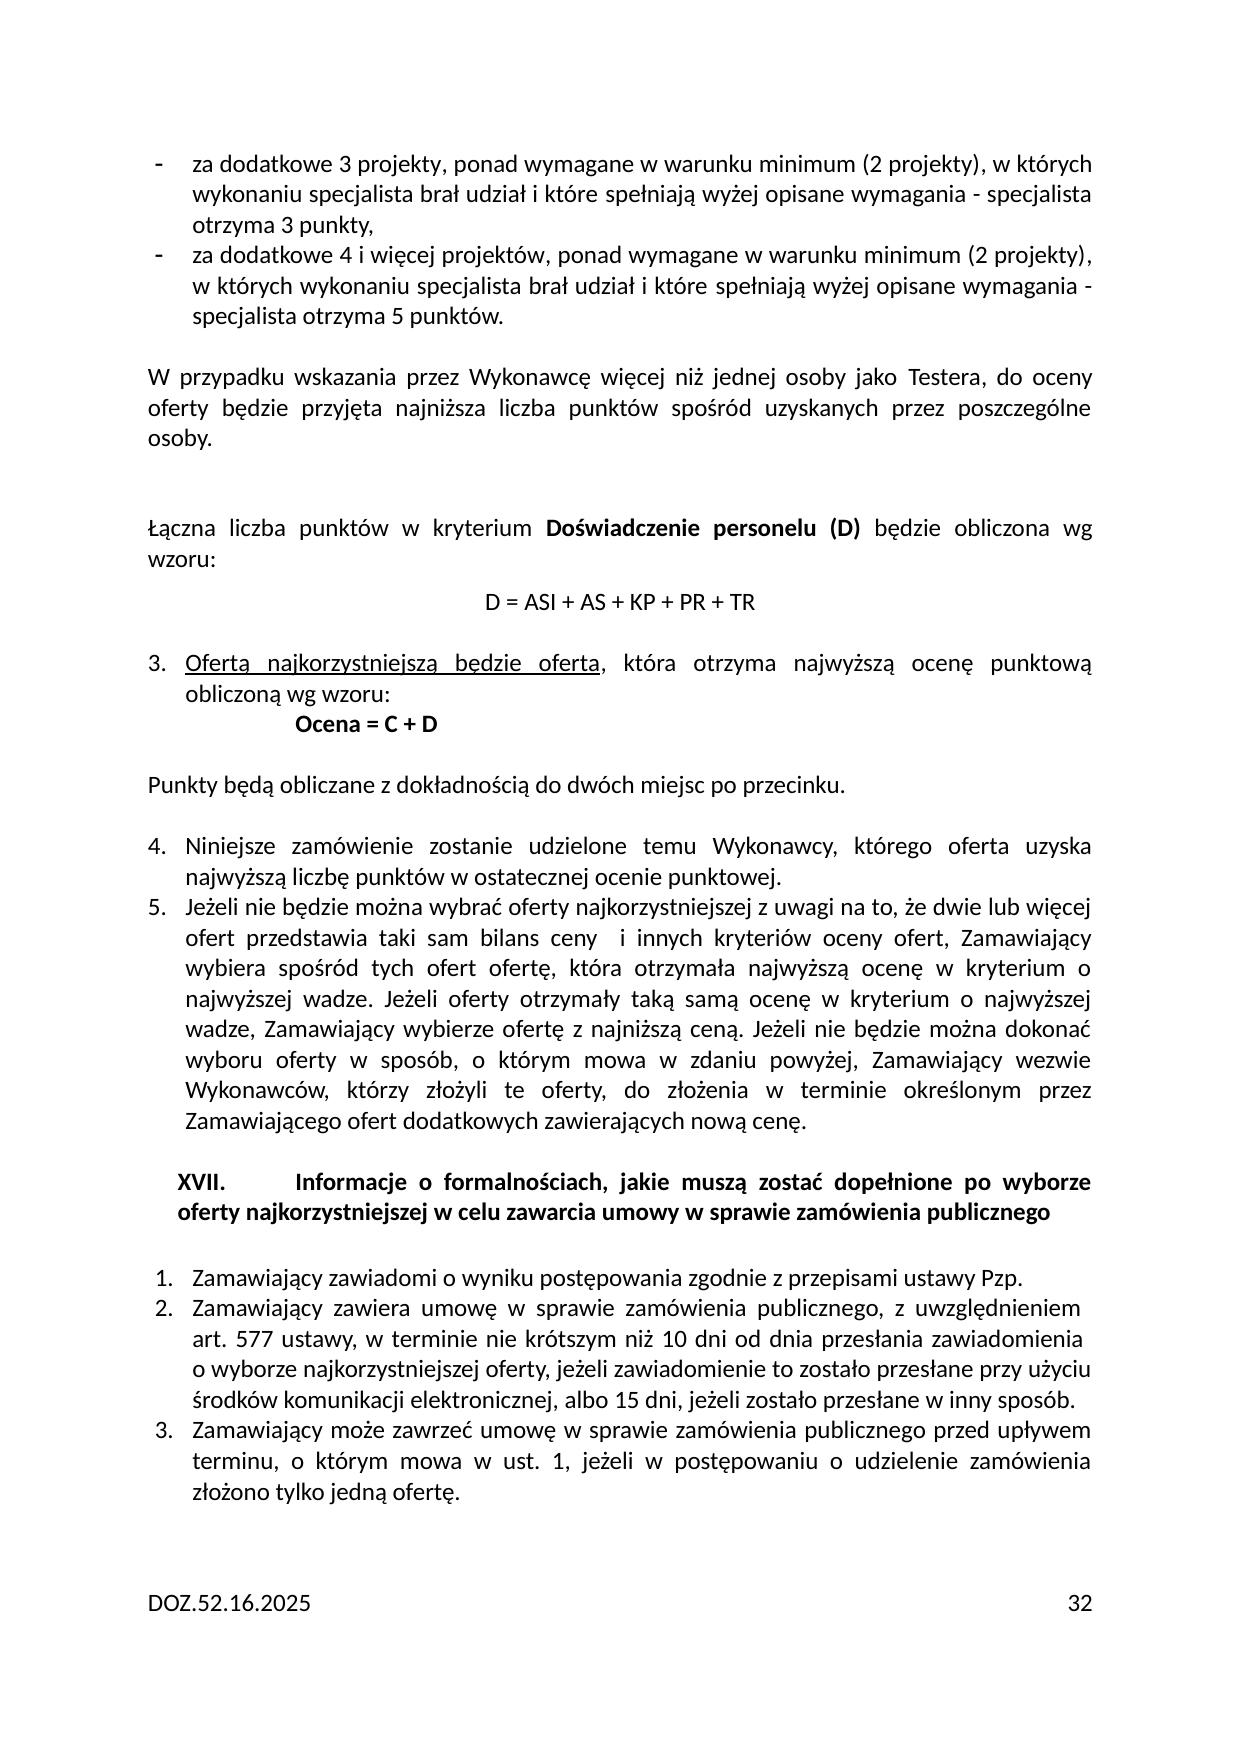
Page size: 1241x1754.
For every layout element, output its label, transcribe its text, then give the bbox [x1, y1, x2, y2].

text Ocena = C + D [221, 708, 1093, 739]
list Zamawiający zawiadomi o wyniku postępowania zgodnie z przepisami ustawy Pzp. [154, 1262, 1093, 1293]
text Łączna liczba punktów w kryterium Doświadczenie personelu (D) będzie obliczona wg wzoru: [148, 513, 1093, 574]
list za dodatkowe 3 projekty, ponad wymagane w warunku minimum (2 projekty), w których wykonaniu specjalista brał udział i które spełniają wyżej opisane wymagania - specjalista otrzyma 3 punkty, [154, 148, 1093, 239]
subtitle Informacje o formalnościach, jakie muszą zostać dopełnione po wyborze oferty najkorzystniejszej w celu zawarcia umowy w sprawie zamówienia publicznego [177, 1166, 1093, 1227]
list Zamawiający zawiera umowę w sprawie zamówienia publicznego, z uwzględnieniem art. 577 ustawy, w terminie nie krótszym niż 10 dni od dnia przesłania zawiadomienia o wyborze najkorzystniejszej oferty, jeżeli zawiadomienie to zostało przesłane przy użyciu środków komunikacji elektronicznej, albo 15 dni, jeżeli zostało przesłane w inny sposób. [154, 1293, 1093, 1415]
list Jeżeli nie będzie można wybrać oferty najkorzystniejszej z uwagi na to, że dwie lub więcej ofert przedstawia taki sam bilans ceny i innych kryteriów oceny ofert, Zamawiający wybiera spośród tych ofert ofertę, która otrzymała najwyższą ocenę w kryterium o najwyższej wadze. Jeżeli oferty otrzymały taką samą ocenę w kryterium o najwyższej wadze, Zamawiający wybierze ofertę z najniższą ceną. Jeżeli nie będzie można dokonać wyboru oferty w sposób, o którym mowa w zdaniu powyżej, Zamawiający wezwie Wykonawców, którzy złożyli te oferty, do złożenia w terminie określonym przez Zamawiającego ofert dodatkowych zawierających nową cenę. [148, 891, 1093, 1136]
text W przypadku wskazania przez Wykonawcę więcej niż jednej osoby jako Testera, do oceny oferty będzie przyjęta najniższa liczba punktów spośród uzyskanych przez poszczególne osoby. [148, 361, 1093, 453]
list Niniejsze zamówienie zostanie udzielone temu Wykonawcy, którego oferta uzyska najwyższą liczbę punktów w ostatecznej ocenie punktowej. [148, 830, 1093, 891]
list za dodatkowe 4 i więcej projektów, ponad wymagane w warunku minimum (2 projekty), w których wykonaniu specjalista brał udział i które spełniają wyżej opisane wymagania - specjalista otrzyma 5 punktów. [154, 239, 1093, 331]
list Ofertą najkorzystniejszą będzie oferta, która otrzyma najwyższą ocenę punktową obliczoną wg wzoru: [148, 647, 1093, 708]
text Punkty będą obliczane z dokładnością do dwóch miejsc po przecinku. [148, 769, 1093, 800]
list Zamawiający może zawrzeć umowę w sprawie zamówienia publicznego przed upływem terminu, o którym mowa w ust. 1, jeżeli w postępowaniu o udzielenie zamówienia złożono tylko jedną ofertę. [154, 1415, 1093, 1506]
text D = ASI + AS + KP + PR + TR [148, 586, 1093, 617]
